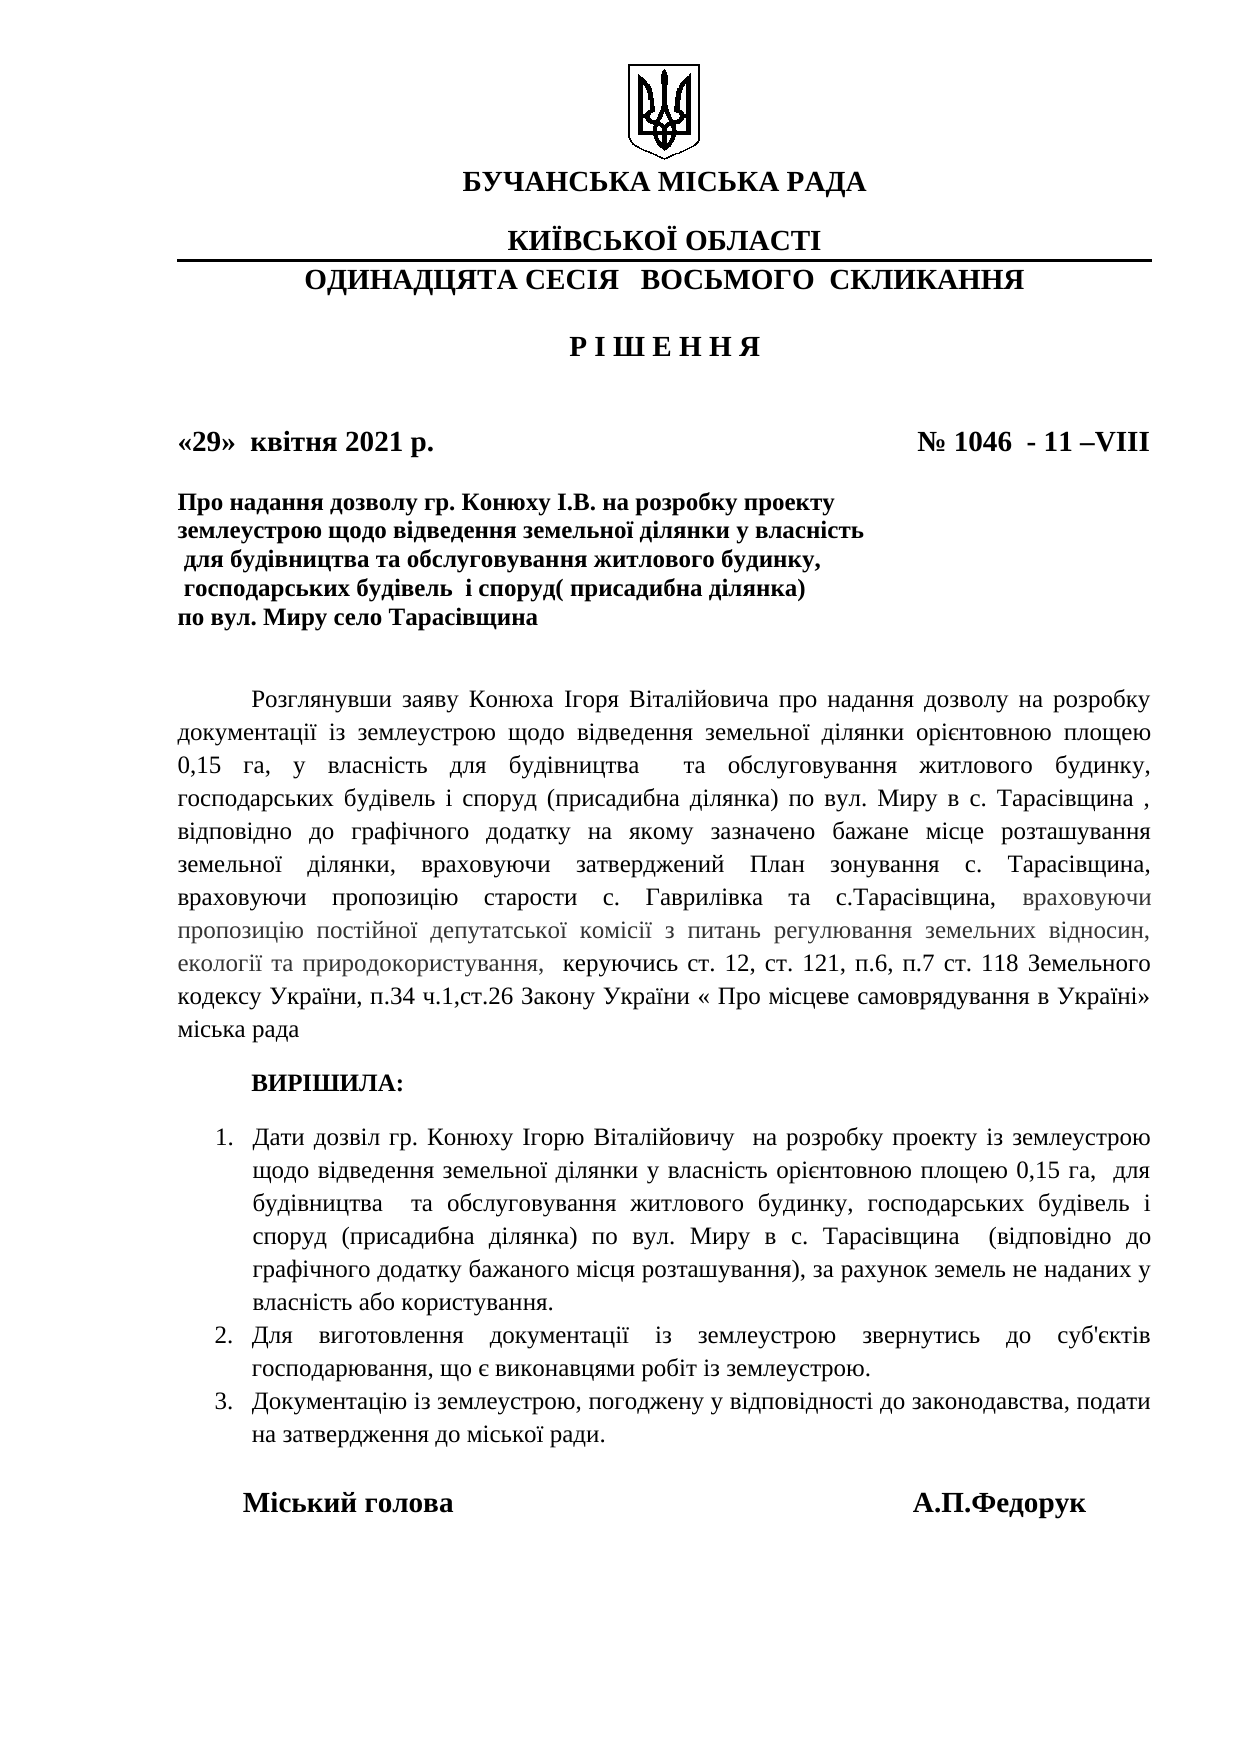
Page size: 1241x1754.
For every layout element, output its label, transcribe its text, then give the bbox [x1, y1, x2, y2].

text Розглянувши заяву Конюха Ігоря Віталійовича про надання дозволу на розробку документації із землеустрою щодо відведення земельної ділянки орієнтовною площею 0,15 га, у власність для будівництва та обслуговування житлового будинку, господарських будівель і споруд (присадибна ділянка) по вул. Миру в с. Тарасівщина , відповідно до графічного додатку на якому зазначено бажане місце розташування земельної ділянки, враховуючи затверджений План зонування с. Тарасівщина, враховуючи пропозицію старости с. Гаврилівка та с.Тарасівщина, враховуючи пропозицію постійної депутатської комісії з питань регулювання земельних відносин, екології та природокористування, керуючись ст. 12, ст. 121, п.6, п.7 ст. 118 Земельного кодексу України, п.34 ч.1,ст.26 Закону України « Про місцеве самоврядування в Україні» міська рада [177, 684, 1152, 915]
text Р І Ш Е Н Н Я [177, 329, 1152, 362]
list Документацію із землеустрою, погоджену у відповідності до законодавства, подати на затвердження до міської ради. [214, 1386, 1152, 1448]
list Дати дозвіл гр. Конюху Ігорю Віталійовичу на розробку проекту із землеустрою щодо відведення земельної ділянки у власність орієнтовною площею 0,15 га, для будівництва та обслуговування житлового будинку, господарських будівель і споруд (присадибна ділянка) по вул. Миру в с. Тарасівщина (відповідно до графічного додатку бажаного місця розташування), за рахунок земель не наданих у власність або користування. [215, 1122, 1152, 1316]
text Міський голова А.П.Федорук [177, 1485, 1152, 1519]
list Для виготовлення документації із землеустрою звернутись до суб'єктів господарювання, що є виконавцями робіт із землеустрою. [214, 1320, 1152, 1382]
text ВИРІШИЛА: [177, 1068, 1152, 1097]
text по вул. Миру село Тарасівщина [177, 602, 1152, 630]
text БУЧАНСЬКА МІСЬКА РАДА [177, 164, 1152, 197]
text «29» квітня 2021 р. № 1046 - 11 –VІІІ [177, 424, 1152, 458]
text для будівництва та обслуговування житлового будинку, [177, 544, 1152, 573]
text землеустрою щодо відведення земельної ділянки у власність [177, 515, 1152, 544]
text Про надання дозволу гр. Конюху І.В. на розробку проекту [177, 487, 1152, 515]
text господарських будівель і споруд( присадибна ділянка) [177, 573, 1152, 602]
text КИЇВСЬКОЇ ОБЛАСТІ [177, 223, 1152, 259]
text ОДИНАДЦЯТА СЕСІЯ ВОСЬМОГО СКЛИКАННЯ [177, 262, 1152, 295]
text Розглянувши заяву Конюха Ігоря Віталійовича про надання дозволу на розробку документації із землеустрою щодо відведення земельної ділянки орієнтовною площею 0,15 га, у власність для будівництва та обслуговування житлового будинку, господарських будівель і споруд (присадибна ділянка) по вул. Миру в с. Тарасівщина , відповідно до графічного додатку на якому зазначено бажане місце розташування земельної ділянки, враховуючи затверджений План зонування с. Тарасівщина, враховуючи пропозицію старости с. Гаврилівка та с.Тарасівщина, враховуючи пропозицію постійної депутатської комісії з питань регулювання земельних відносин, екології та природокористування, керуючись ст. 12, ст. 121, п.6, п.7 ст. 118 Земельного кодексу України, п.34 ч.1,ст.26 Закону України « Про місцеве самоврядування в Україні» міська рада [177, 944, 1152, 1043]
